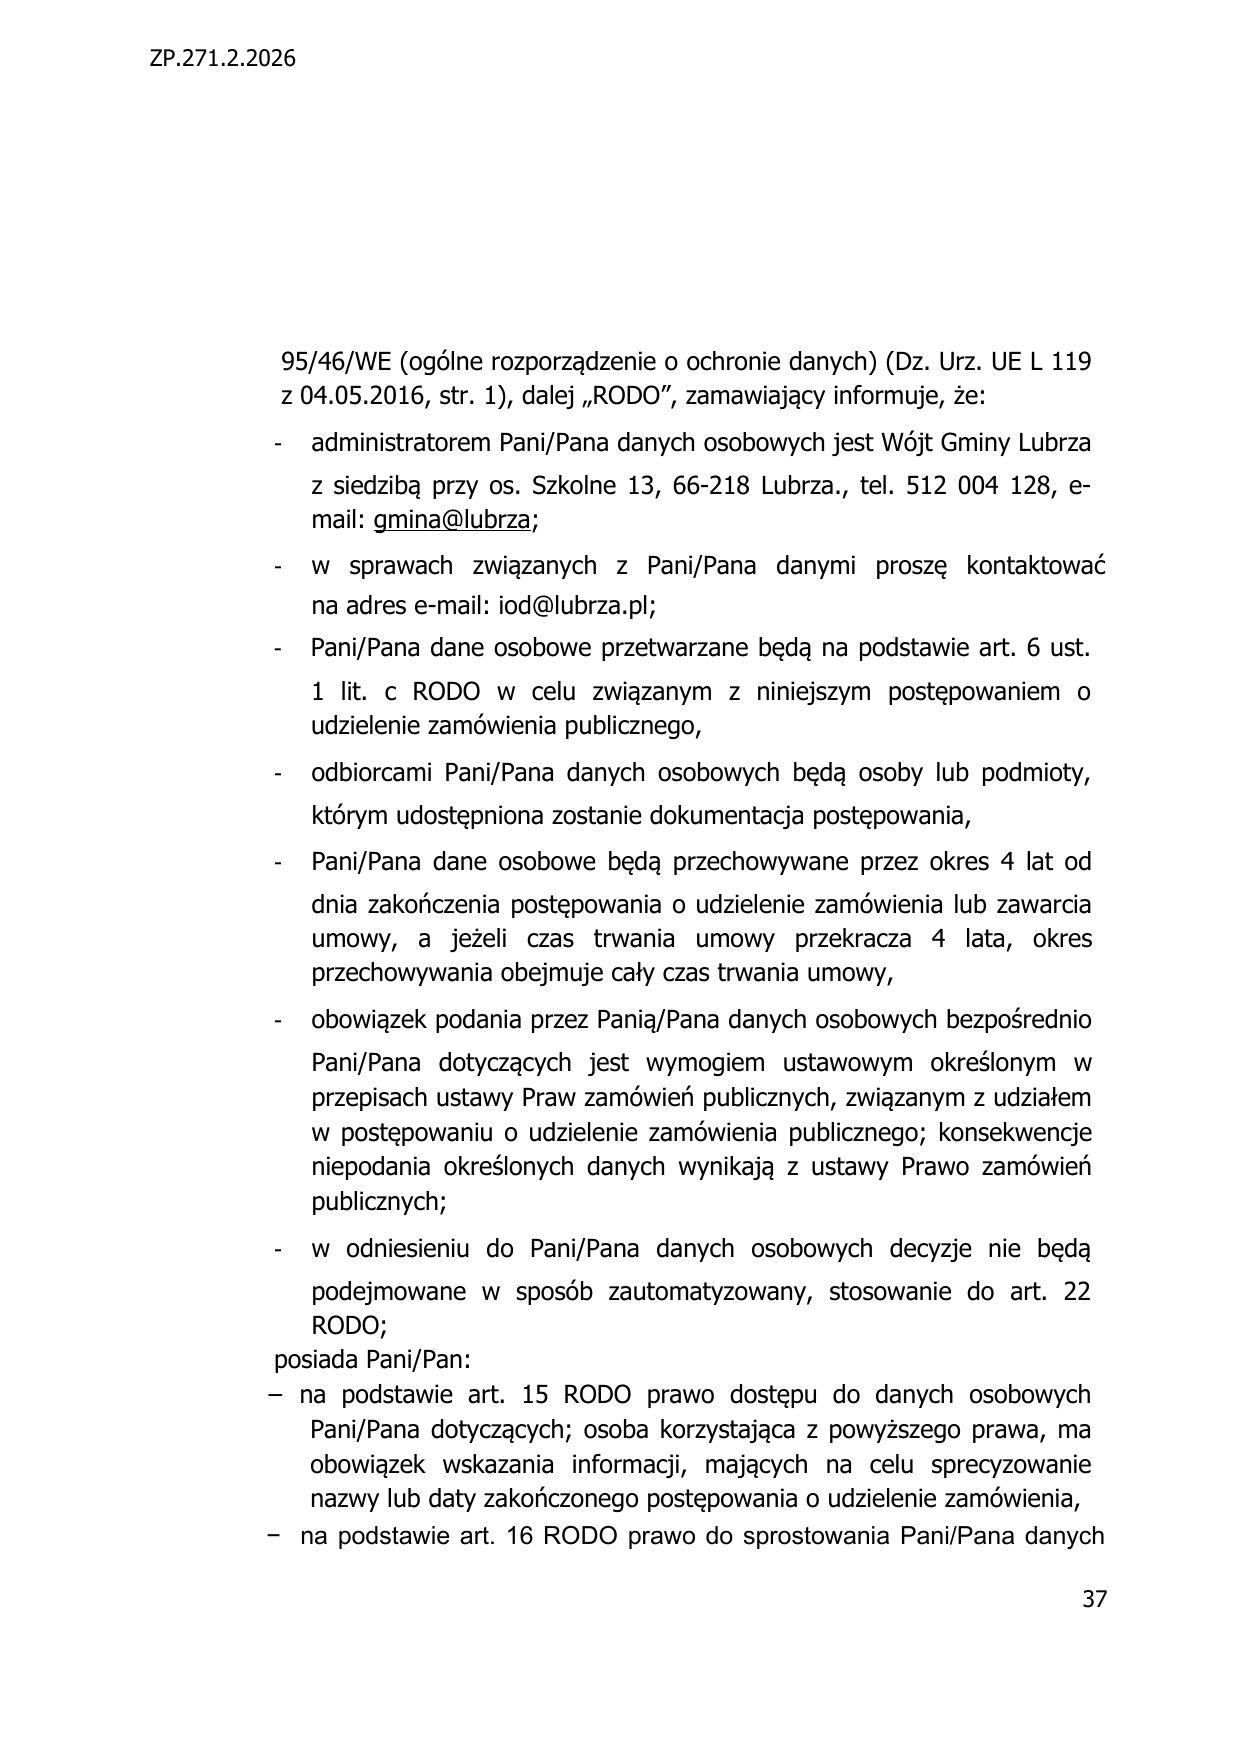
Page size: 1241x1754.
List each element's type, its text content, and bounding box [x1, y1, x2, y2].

list obowiązek podania przez Panią/Pana danych osobowych bezpośrednio Pani/Pana dotyczących jest wymogiem ustawowym określonym w przepisach ustawy Praw zamówień publicznych, związanym z udziałem w postępowaniu o udzielenie zamówienia publicznego; konsekwencje niepodania określonych danych wynikają z ustawy Prawo zamówień publicznych; [274, 991, 1093, 1216]
list odbiorcami Pani/Pana danych osobowych będą osoby lub podmioty, którym udostępniona zostanie dokumentacja postępowania, [274, 744, 1092, 830]
list w odniesieniu do Pani/Pana danych osobowych decyzje nie będą podejmowane w sposób zautomatyzowany, stosowanie do art. 22 RODO; [274, 1220, 1092, 1339]
list administratorem Pani/Pana danych osobowych jest Wójt Gminy Lubrza z siedzibą przy os. Szkolne 13, 66-218 Lubrza., tel. 512 004 128, e-mail: gmina@lubrza; [274, 414, 1093, 534]
text − na podstawie art. 15 RODO prawo dostępu do danych osobowych Pani/Pana dotyczących; osoba korzystająca z powyższego prawa, ma obowiązek wskazania informacji, mających na celu sprecyzowanie nazwy lub daty zakończonego postępowania o udzielenie zamówienia, [266, 1379, 1092, 1513]
text posiada Pani/Pan: [274, 1344, 1107, 1374]
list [236, 345, 1093, 410]
list w sprawach związanych z Pani/Pana danymi proszę kontaktować na adres e-mail: iod@lubrza.pl; [274, 538, 1107, 619]
list Pani/Pana dane osobowe przetwarzane będą na podstawie art. 6 ust. 1 lit. c RODO w celu związanym z niniejszym postępowaniem o udzielenie zamówienia publicznego, [274, 619, 1092, 740]
list Pani/Pana dane osobowe będą przechowywane przez okres 4 lat od dnia zakończenia postępowania o udzielenie zamówienia lub zawarcia umowy, a jeżeli czas trwania umowy przekracza 4 lata, okres przechowywania obejmuje cały czas trwania umowy, [274, 833, 1093, 987]
